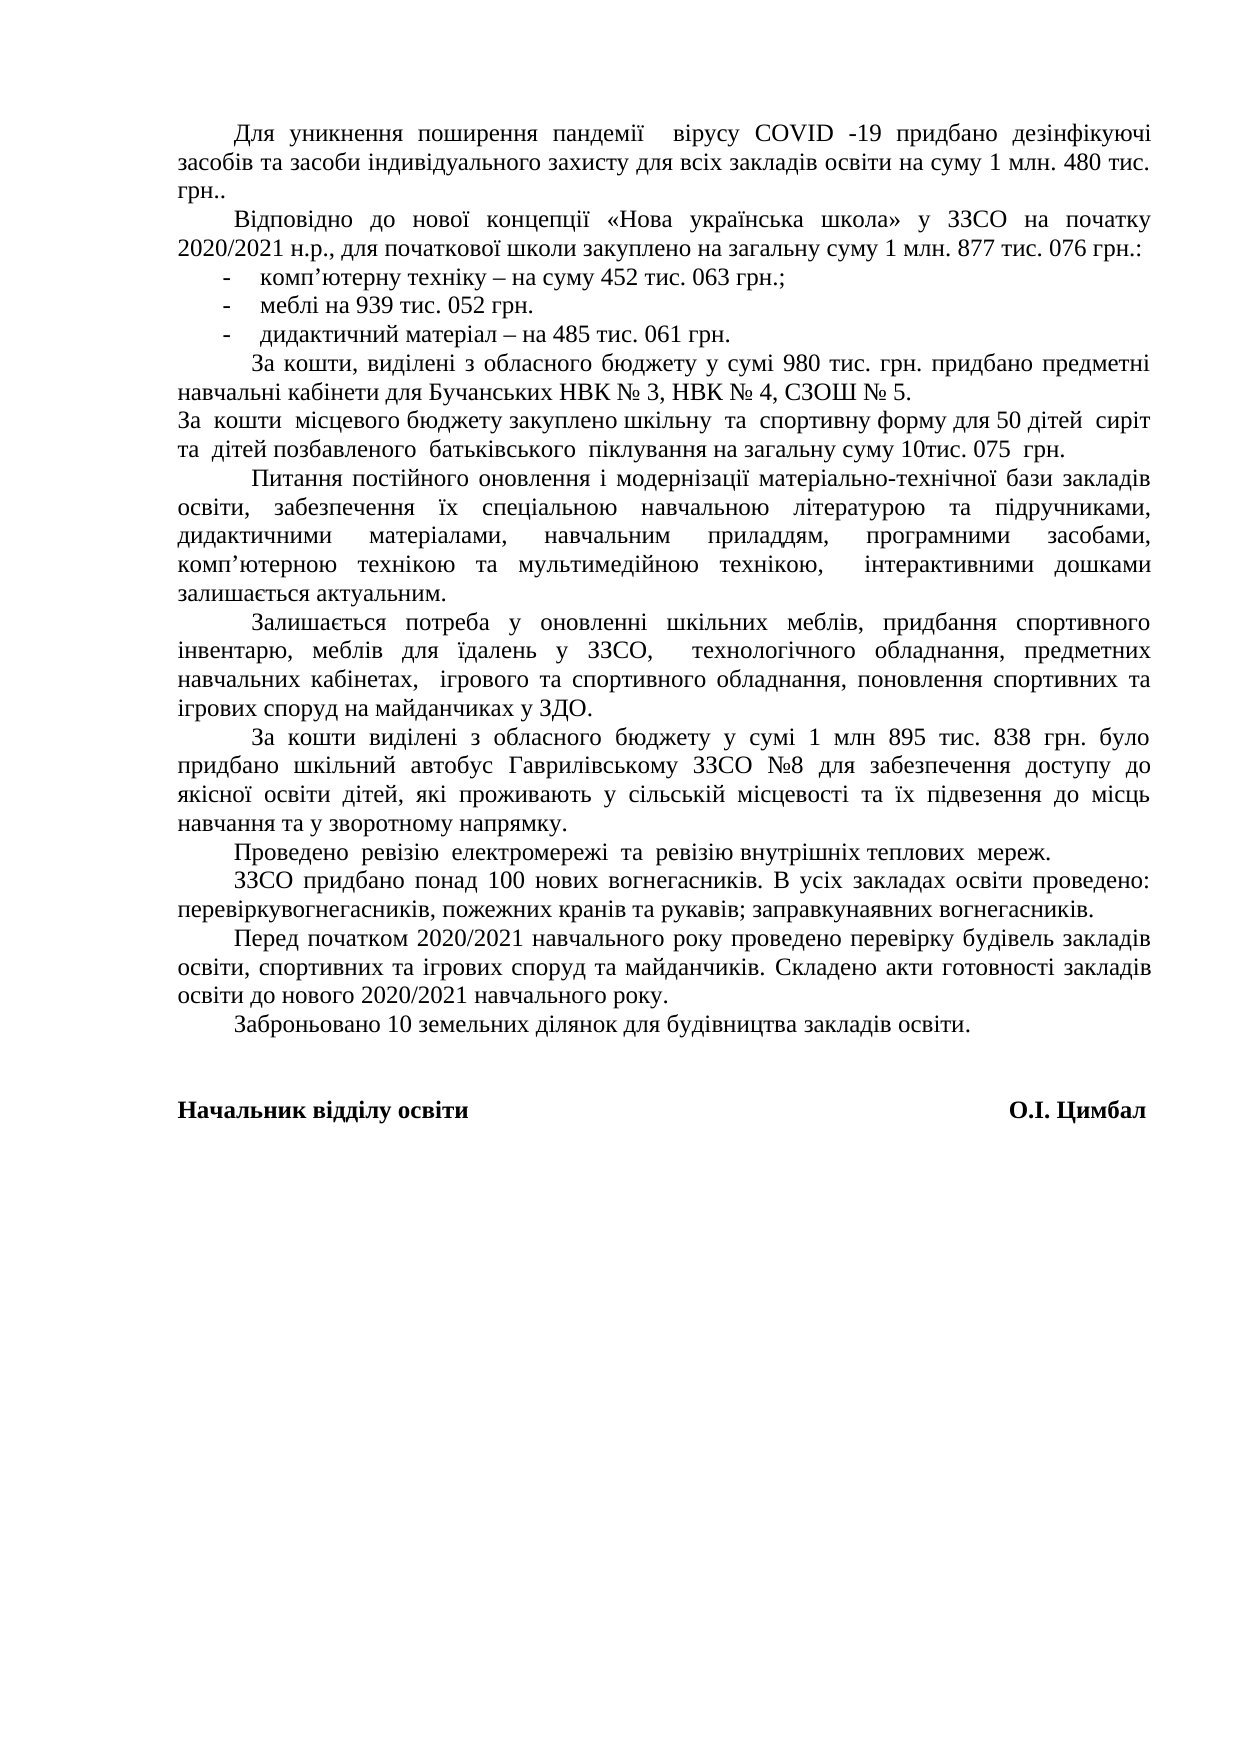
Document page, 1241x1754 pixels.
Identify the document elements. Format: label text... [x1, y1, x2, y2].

list меблі на 939 тис. 052 грн. [222, 291, 1152, 319]
text За кошти, виділені з обласного бюджету у сумі 980 тис. грн. придбано предметні навчальні кабінети для Бучанських НВК № 3, НВК № 4, СЗОШ № 5. [177, 348, 1152, 406]
text Питання постійного оновлення і модернізації матеріально-технічної бази закладів освіти, забезпечення їх спеціальною навчальною літературою та підручниками, дидактичними матеріалами, навчальним приладдям, програмними засобами, комп’ютерною технікою та мультимедійною технікою, інтерактивними дошками залишається актуальним. [177, 463, 1152, 607]
text За кошти виділені з обласного бюджету у сумі 1 млн 895 тис. 838 грн. було придбано шкільний автобус Гаврилівському ЗЗСО №8 для забезпечення доступу до якісної освіти дітей, які проживають у сільській місцевості та їх підвезення до місць навчання та у зворотному напрямку. [177, 722, 1152, 837]
text Для уникнення поширення пандемії вірусу COVID -19 придбано дезінфікуючі засобів та засоби індивідуального захисту для всіх закладів освіти на суму 1 млн. 480 тис. грн.. [177, 118, 1152, 204]
text За кошти місцевого бюджету закуплено шкільну та спортивну форму для 50 дітей сиріт та дітей позбавленого батьківського піклування на загальну суму 10тис. 075 грн. [177, 406, 1152, 463]
list комп’ютерну техніку – на суму 452 тис. 063 грн.; [222, 262, 1152, 291]
list дидактичний матеріал – на 485 тис. 061 грн. [222, 319, 1152, 348]
text Заброньовано 10 земельних ділянок для будівництва закладів освіти. [177, 1009, 1142, 1038]
text Відповідно до нової концепції «Нова українська школа» у ЗЗСО на початку 2020/2021 н.р., для початкової школи закуплено на загальну суму 1 млн. 877 тис. 076 грн.: [177, 204, 1152, 262]
text Перед початком 2020/2021 навчального року проведено перевірку будівель закладів освіти, спортивних та ігрових споруд та майданчиків. Складено акти готовності закладів освіти до нового 2020/2021 навчального року. [177, 923, 1152, 1009]
text Залишається потреба у оновленні шкільних меблів, придбання спортивного інвентарю, меблів для їдалень у ЗЗСО, технологічного обладнання, предметних навчальних кабінетах, ігрового та спортивного обладнання, поновлення спортивних та ігрових споруд на майданчиках у ЗДО. [177, 607, 1152, 722]
text Проведено ревізію електромережі та ревізію внутрішніх теплових мереж. [177, 837, 1152, 866]
text Начальник відділу освіти О.І. Цимбал [177, 1096, 1152, 1124]
text ЗЗСО придбано понад 100 нових вогнегасників. В усіх закладах освіти проведено: перевіркувогнегасників, пожежних кранів та рукавів; заправкунаявних вогнегасників. [177, 866, 1152, 923]
